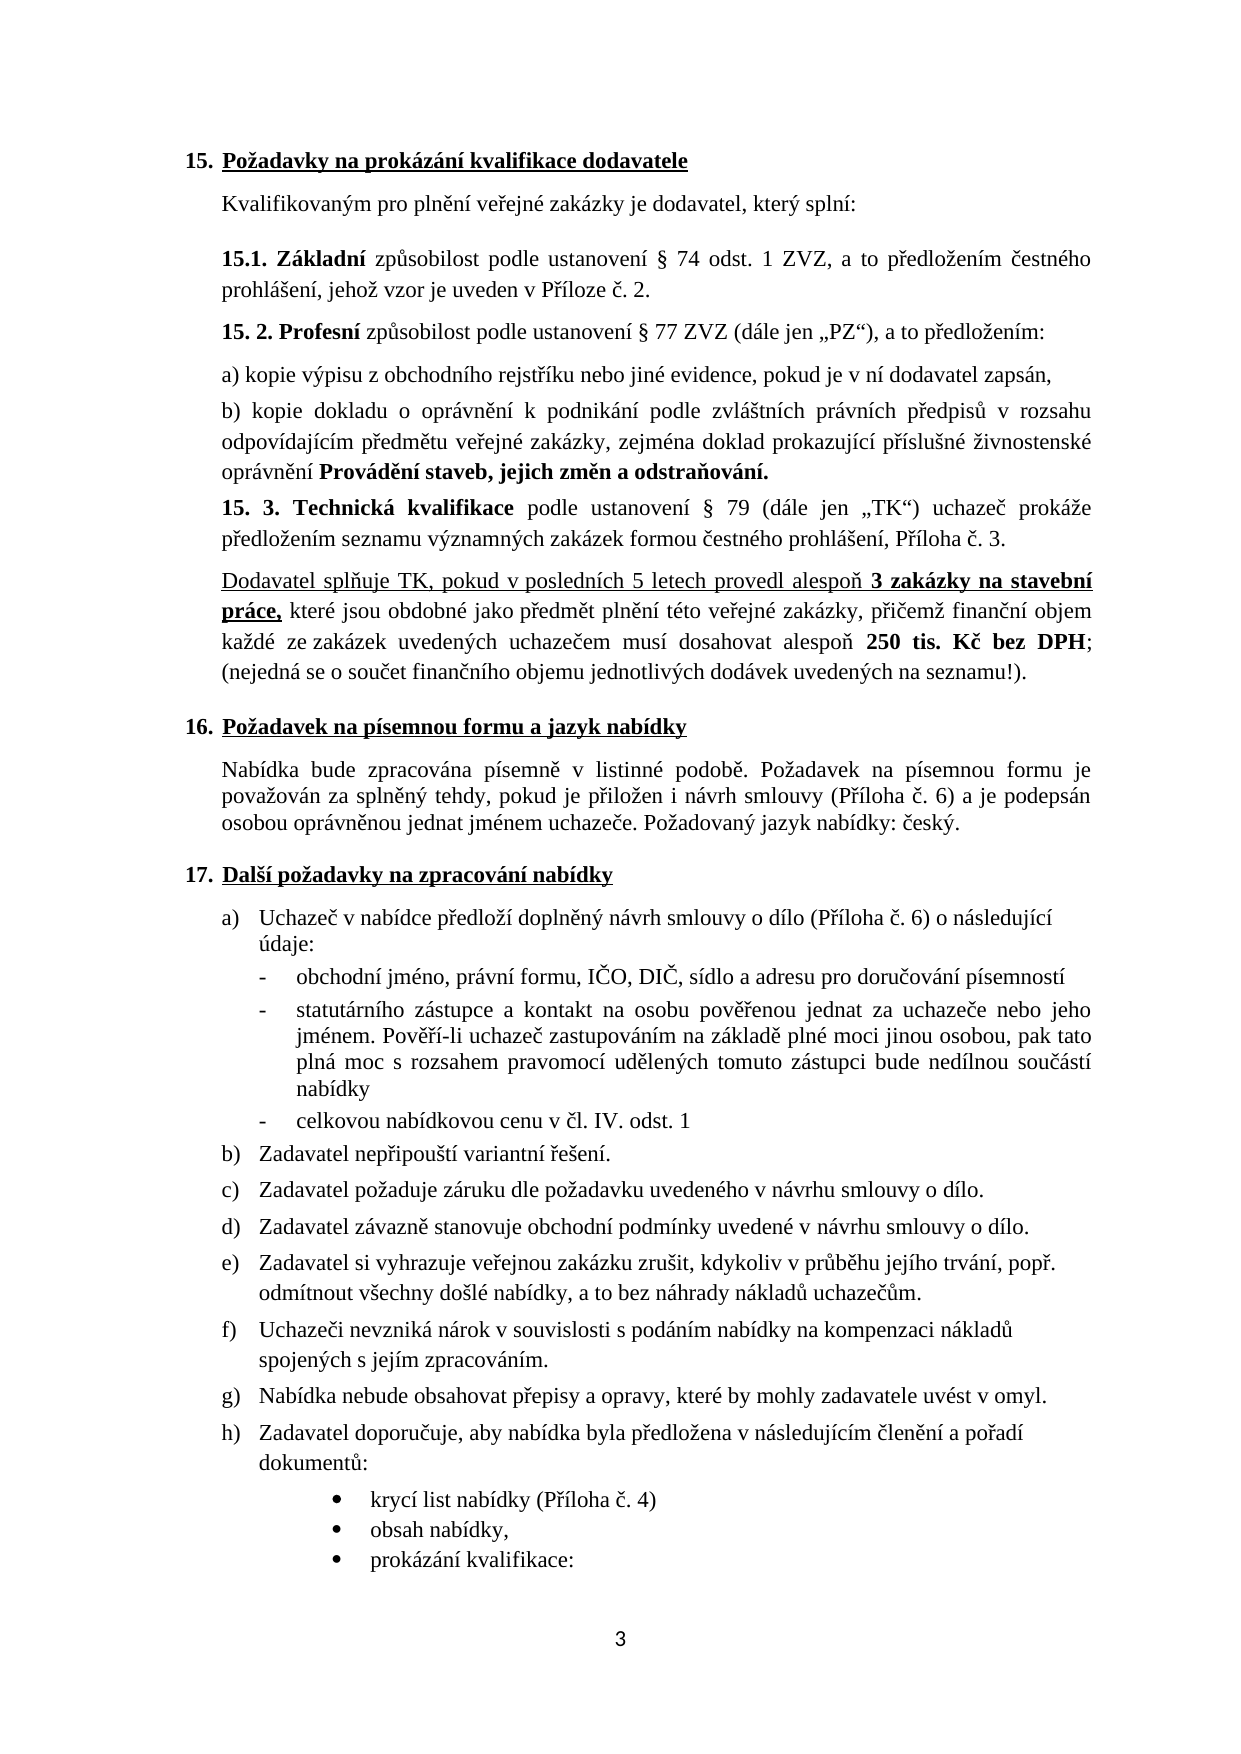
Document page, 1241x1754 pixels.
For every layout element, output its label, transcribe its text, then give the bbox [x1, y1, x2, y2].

text 15. 3. Technická kvalifikace podle ustanovení § 79 (dále jen „TK“) uchazeč prokáže předložením seznamu významných zakázek formou čestného prohlášení, Příloha č. 3. [221, 494, 1093, 551]
list Zadavatel nepřipouští variantní řešení. [221, 1140, 1093, 1166]
list Zadavatel závazně stanovuje obchodní podmínky uvedené v návrhu smlouvy o dílo. [221, 1213, 1093, 1239]
text Dodavatel splňuje TK, pokud v posledních 5 letech provedl alespoň 3 zakázky na stavební práce, které jsou obdobné jako předmět plnění této veřejné zakázky, přičemž finanční objem každé ze zakázek uvedených uchazečem musí dosahovat alespoň 250 tis. Kč bez DPH; (nejedná se o součet finančního objemu jednotlivých dodávek uvedených na seznamu!). [221, 591, 1093, 684]
text 15. 2. Profesní způsobilost podle ustanovení § 77 ZVZ (dále jen „PZ“), a to předložením: [221, 318, 1093, 345]
text Nabídka bude zpracována písemně v listinné podobě. Požadavek na písemnou formu je považován za splněný tehdy, pokud je přiložen i návrh smlouvy (Příloha č. 6) a je podepsán osobou oprávněnou jednat jménem uchazeče. Požadovaný jazyk nabídky: český. [221, 756, 1093, 835]
list krycí list nabídky (Příloha č. 4) [333, 1486, 1093, 1512]
text b) kopie dokladu o oprávnění k podnikání podle zvláštních právních předpisů v rozsahu odpovídajícím předmětu veřejné zakázky, zejména doklad prokazující příslušné živnostenské oprávnění Provádění staveb, jejich změn a odstraňování. [221, 398, 1093, 484]
list prokázání kvalifikace: [333, 1546, 1093, 1572]
list Zadavatel doporučuje, aby nabídka byla předložena v následujícím členění a pořadí dokumentů: [221, 1419, 1093, 1476]
list Nabídka nebude obsahovat přepisy a opravy, které by mohly zadavatele uvést v omyl. [221, 1383, 1093, 1409]
list statutárního zástupce a kontakt na osobu pověřenou jednat za uchazeče nebo jeho jménem. Pověří-li uchazeč zastupováním na základě plné moci jinou osobou, pak tato plná moc s rozsahem pravomocí udělených tomuto zástupci bude nedílnou součástí nabídky [259, 996, 1093, 1101]
list celkovou nabídkovou cenu v čl. IV. odst. 1 [259, 1107, 1093, 1134]
list obsah nabídky, [333, 1516, 1093, 1542]
text 15.1. Základní způsobilost podle ustanovení § 74 odst. 1 ZVZ, a to předložením čestného prohlášení, jehož vzor je uveden v Příloze č. 2. [221, 246, 1093, 302]
text Kvalifikovaným pro plnění veřejné zakázky je dodavatel, který splní: [221, 190, 1093, 217]
text a) kopie výpisu z obchodního rejstříku nebo jiné evidence, pokud je v ní dodavatel zapsán, [221, 361, 1093, 387]
list Uchazeč v nabídce předloží doplněný návrh smlouvy o dílo (Příloha č. 6) o následující údaje: [221, 904, 1093, 957]
list Další požadavky na zpracování nabídky [185, 861, 1093, 888]
list obchodní jméno, právní formu, IČO, DIČ, sídlo a adresu pro doručování písemností [259, 963, 1093, 989]
list Uchazeči nevzniká nárok v souvislosti s podáním nabídky na kompenzaci nákladů spojených s jejím zpracováním. [221, 1316, 1093, 1372]
list Požadavky na prokázání kvalifikace dodavatele [185, 148, 1093, 174]
list Zadavatel si vyhrazuje veřejnou zakázku zrušit, kdykoliv v průběhu jejího trvání, popř. odmítnout všechny došlé nabídky, a to bez náhrady nákladů uchazečům. [221, 1249, 1093, 1306]
list Zadavatel požaduje záruku dle požadavku uvedeného v návrhu smlouvy o dílo. [221, 1176, 1093, 1203]
list Požadavek na písemnou formu a jazyk nabídky [185, 713, 1093, 739]
